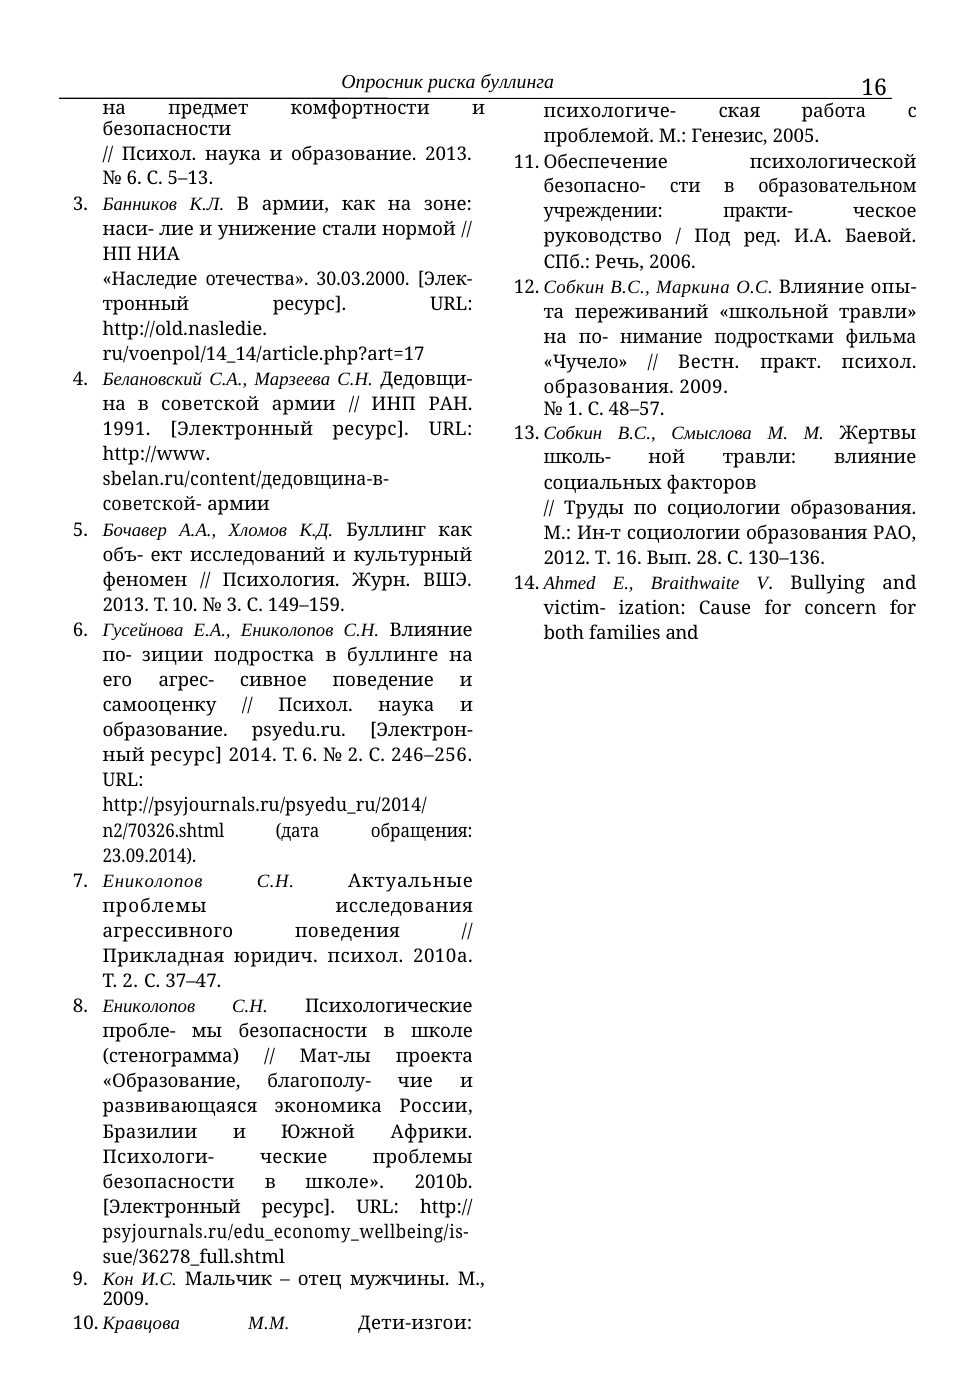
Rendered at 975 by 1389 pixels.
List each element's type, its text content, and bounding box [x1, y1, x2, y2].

text № 1. С. 48–57. [543, 399, 929, 419]
list Кравцова М.М. Дети-изгои: психологиче- ская работа с проблемой. М.: Генезис, 2005. [73, 1309, 472, 1334]
list Белановский С.А., Марзеева С.Н. Дедовщи- на в советской армии // ИНП РАН. 1991. [Электронный ресурс]. URL: http://www. sbelan.ru/content/дедовщина-в-советской- армии [73, 366, 472, 516]
list Ahmed E., Braithwaite V. Bullying and victim- ization: Cause for concern for both families and [514, 570, 916, 645]
list Кравцова М.М. Дети-изгои: психологиче- ская работа с проблемой. М.: Генезис, 2005. [514, 98, 917, 148]
list Ениколопов С.Н. Психологические пробле- мы безопасности в школе (стенограмма) // Мат-лы проекта «Образование, благополу- чие и развивающаяся экономика России, Бразилии и Южной Африки. Психологи- ческие проблемы безопасности в школе». 2010b. [Электронный ресурс]. URL: http:// psyjournals.ru/edu_economy_wellbeing/is- sue/36278_full.shtml [73, 993, 473, 1269]
list Бочавер А.А., Хломов К.Д. Буллинг как объ- ект исследований и культурный феномен // Психология. Журн. ВШЭ. 2013. Т. 10. № 3. С. 149–159. [73, 516, 472, 617]
text // Труды по социологии образования. М.: Ин-т социологии образования РАО, 2012. Т. 16. Вып. 28. С. 130–136. [543, 494, 917, 570]
list Гусейнова Е.А., Ениколопов С.Н. Влияние по- зиции подростка в буллинге на его агрес- сивное поведение и самооценку // Психол. наука и образование. psyedu.ru. [Электрон- ный ресурс] 2014. Т. 6. № 2. С. 246–256. URL: http://psyjournals.ru/psyedu_ru/2014/ n2/70326.shtml (дата обращения: 23.09.2014). [73, 617, 472, 867]
text // Психол. наука и образование. 2013. № 6. С. 5–13. [102, 140, 472, 190]
list Обеспечение психологической безопасно- сти в образовательном учреждении: практи- ческое руководство / Под ред. И.А. Баевой. СПб.: Речь, 2006. [514, 148, 916, 273]
text «Наследие отечества». 30.03.2000. [Элек- тронный ресурс]. URL: http://old.nasledie. ru/voenpol/14_14/article.php?art=17 [102, 265, 472, 366]
list Собкин В.С., Маркина О.С. Влияние опы- та переживаний «школьной травли» на по- нимание подростками фильма «Чучело» // Вестн. практ. психол. образования. 2009. [514, 273, 917, 399]
list Ениколопов С.Н. Актуальные проблемы исследования агрессивного поведения // Прикладная юридич. психол. 2010a. Т. 2. С. 37–47. [73, 867, 473, 993]
list Собкин В.С., Смыслова М. М. Жертвы школь- ной травли: влияние социальных факторов [514, 419, 916, 494]
list Кон И.С. Мальчик – отец мужчины. М., 2009. [72, 1269, 485, 1309]
list Банников К.Л. В армии, как на зоне: наси- лие и унижение стали нормой // НП НИА [73, 190, 472, 265]
text на предмет комфортности и безопасности [102, 98, 485, 140]
